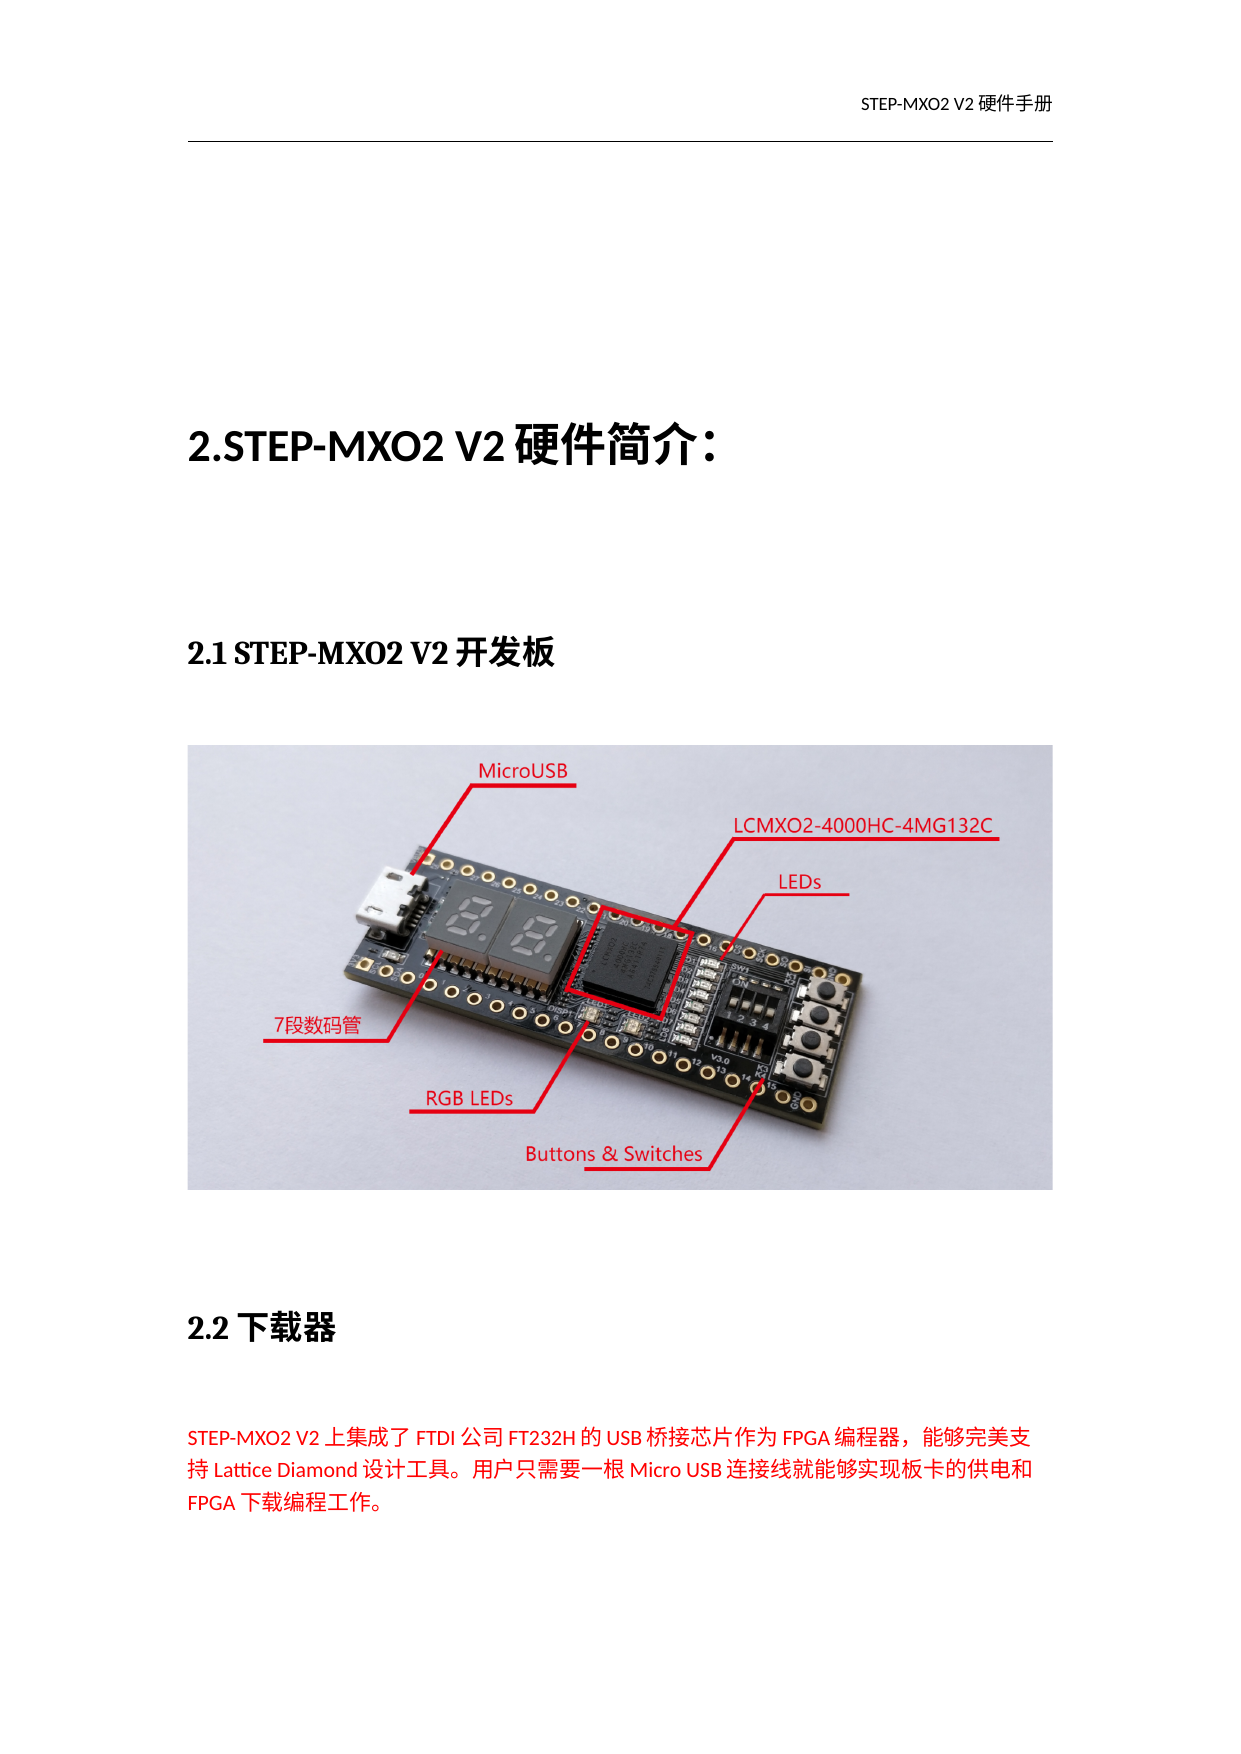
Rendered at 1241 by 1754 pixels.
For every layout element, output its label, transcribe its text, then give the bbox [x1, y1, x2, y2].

subtitle 2.1 STEP-MXO2 V2开发板 [187, 618, 1053, 683]
text STEP-MXO2 V2上集成了FTDI公司FT232H的USB桥接芯片作为FPGA编程器，能够完美支持Lattice Diamond设计工具。用户只需要一根Micro USB连接线就能够实现板卡的供电和FPGA下载编程工作。 [187, 1419, 1053, 1517]
subtitle 2.2 下载器 [187, 1292, 1053, 1357]
subtitle 2.STEP-MXO2 V2硬件简介： [187, 392, 1053, 490]
picture [187, 745, 1053, 1190]
